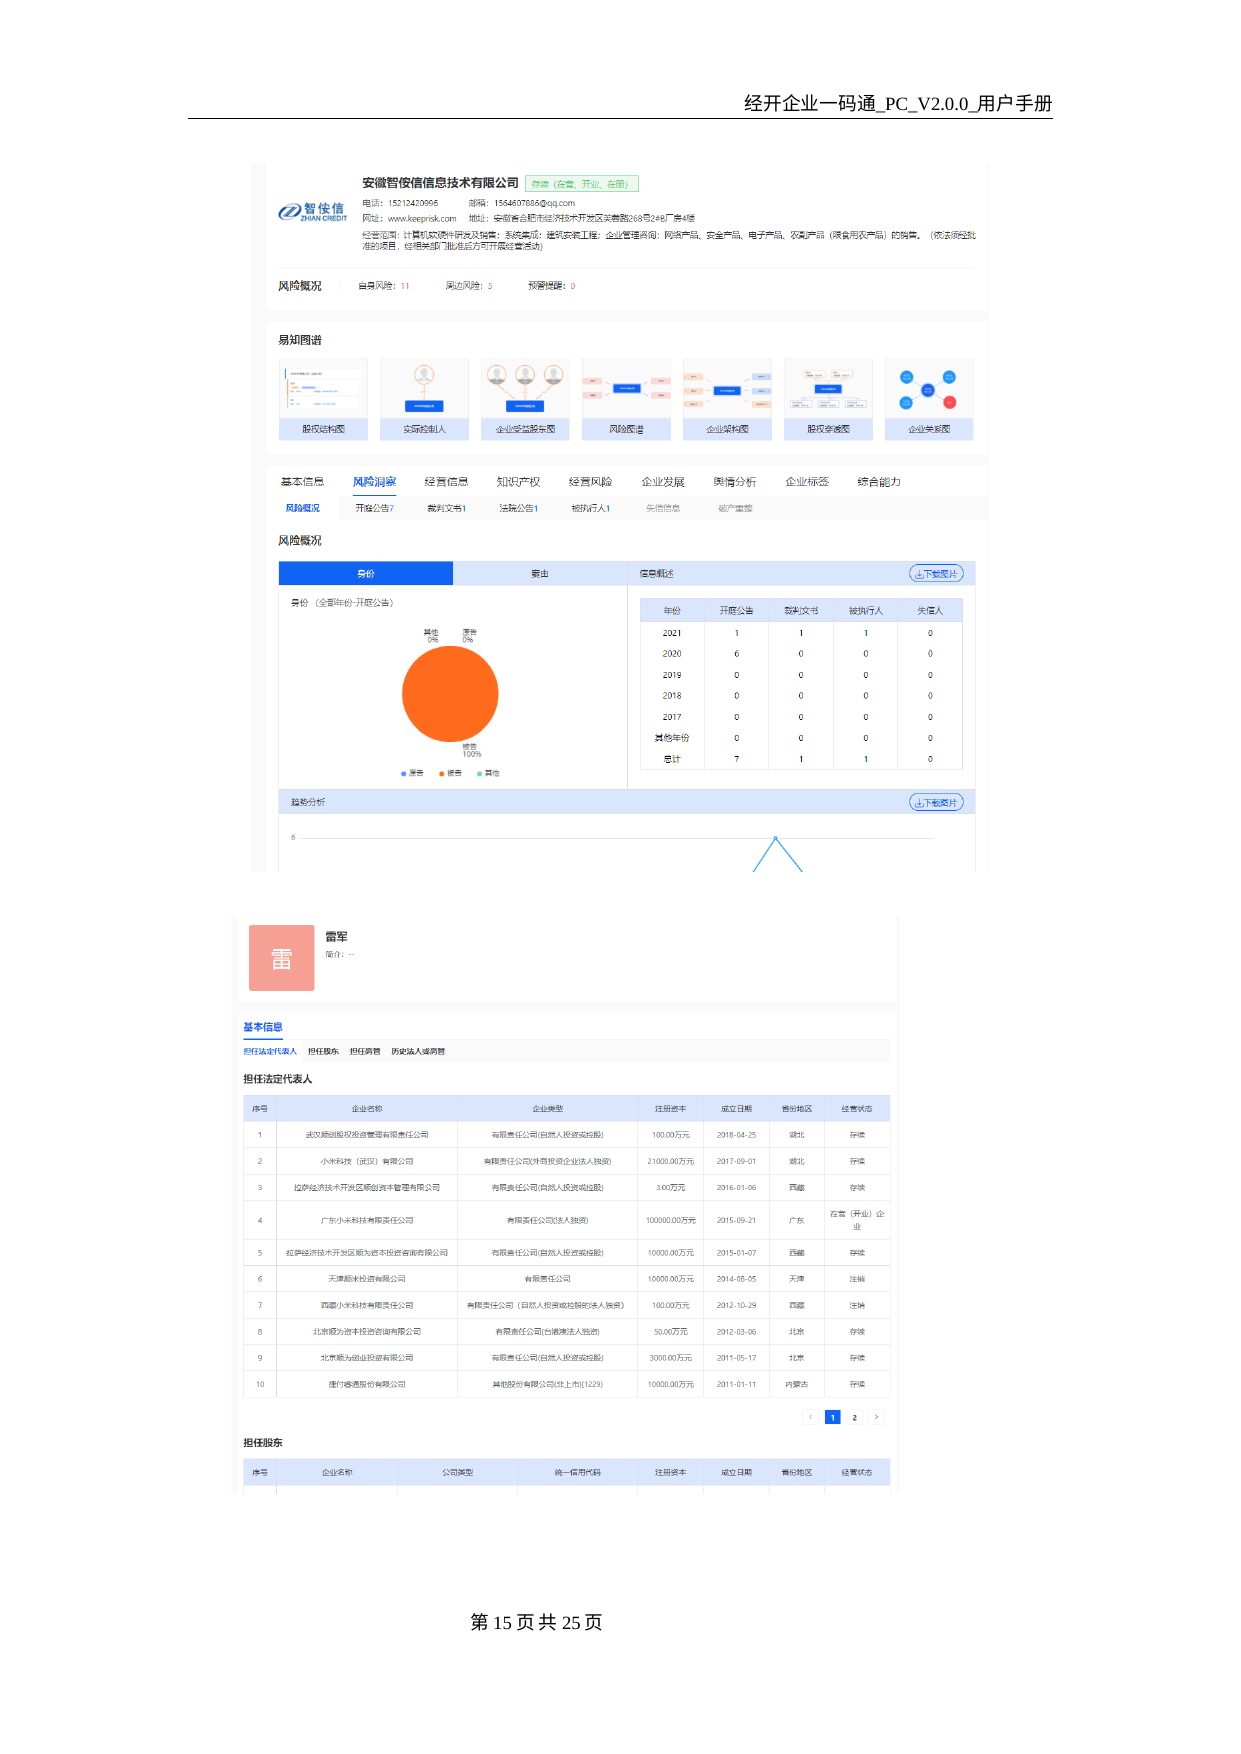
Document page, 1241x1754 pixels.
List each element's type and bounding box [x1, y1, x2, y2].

picture [250, 163, 990, 872]
picture [231, 916, 901, 1494]
